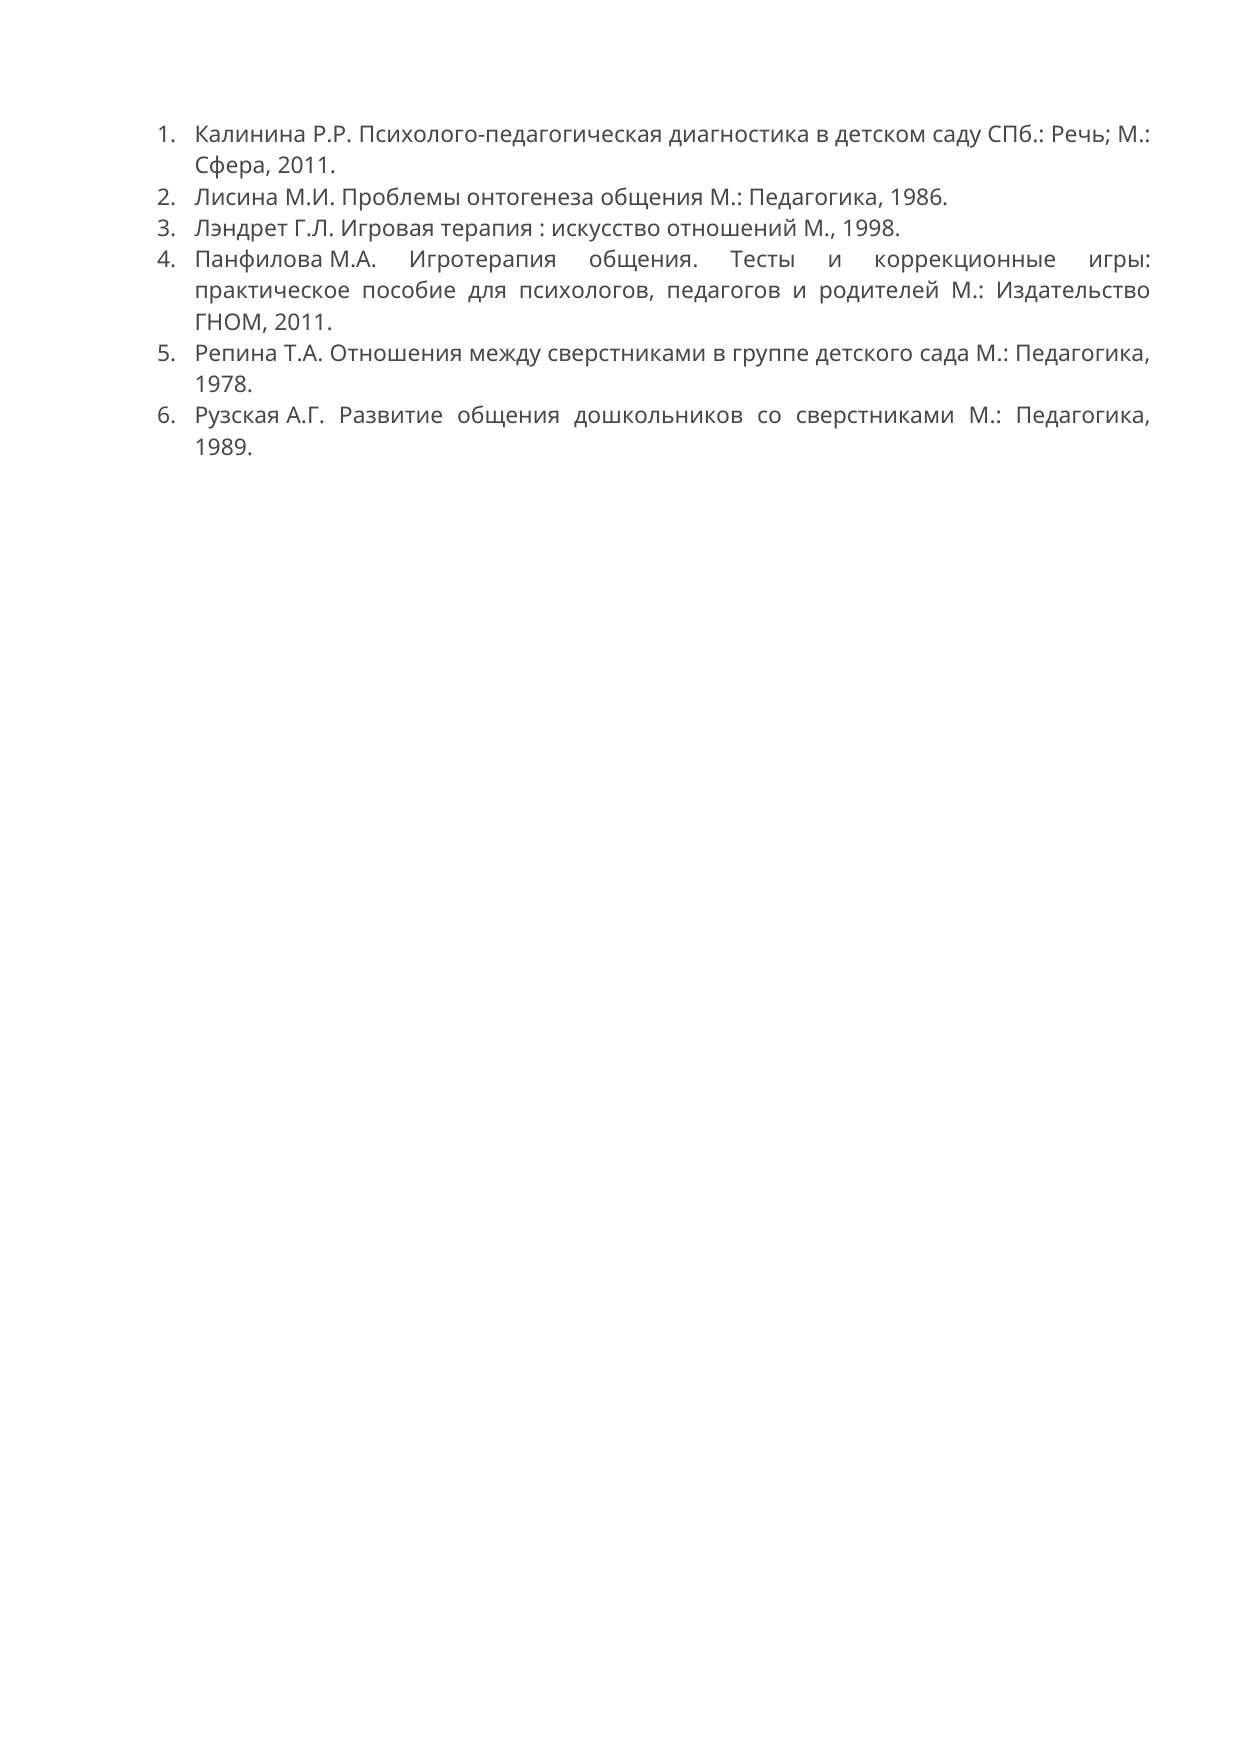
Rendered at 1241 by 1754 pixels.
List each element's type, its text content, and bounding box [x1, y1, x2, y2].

list Лисина М.И. Проблемы онтогенеза общения М.: Педагогика, 1986. [157, 181, 1152, 212]
list Лэндрет Г.Л. Игровая терапия : искусство отношений М., 1998. [157, 212, 1152, 243]
list Калинина Р.Р. Психолого-педагогическая диагностика в детском саду СПб.: Речь; М.: Сфера, 2011. [157, 118, 1152, 181]
list Рузская А.Г. Развитие общения дошкольников со сверстниками М.: Педагогика, 1989. [157, 399, 1152, 521]
list Репина Т.А. Отношения между сверстниками в группе детского сада М.: Педагогика, 1978. [157, 337, 1152, 399]
list Панфилова М.А. Игротерапия общения. Тесты и коррекционные игры: практическое пособие для психологов, педагогов и родителей М.: Издательство ГНОМ, 2011. [157, 243, 1152, 337]
